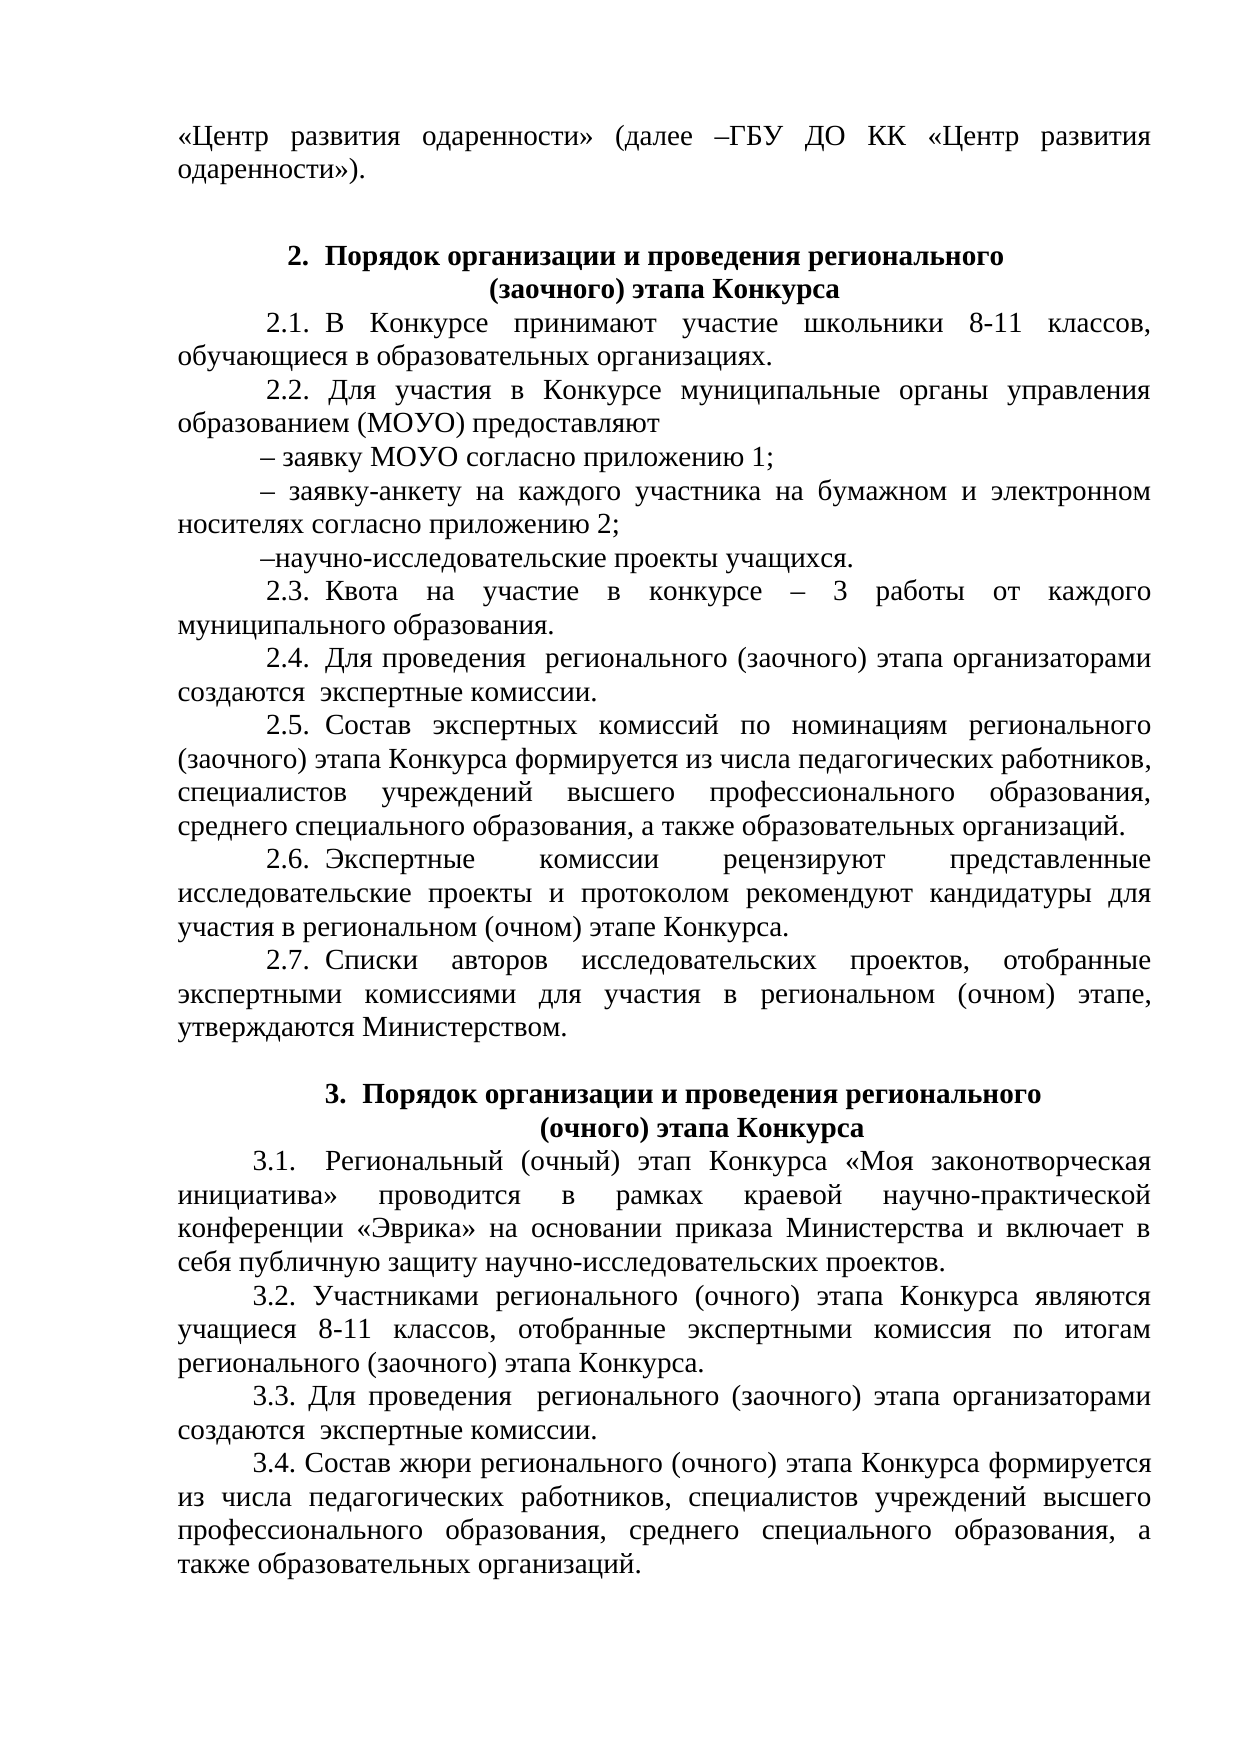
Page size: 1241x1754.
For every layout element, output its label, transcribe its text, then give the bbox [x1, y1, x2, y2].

text 2.1. В Конкурсе принимают участие школьники 8-11 классов, обучающиеся в образовательных организациях. [177, 305, 1152, 372]
list (заочного) этапа Конкурса [177, 271, 1152, 305]
text 2.2. Для участия в Конкурсе муниципальные органы управления образованием (МОУО) предоставляют [177, 372, 1152, 439]
text 3.2. Участниками регионального (очного) этапа Конкурса являются учащиеся 8-11 классов, отобранные экспертными комиссия по итогам регионального (заочного) этапа Конкурса. [177, 1278, 1152, 1378]
list Квота на участие в конкурсе – 3 работы от каждого муниципального образования. [177, 573, 1152, 640]
text 3.3. Для проведения регионального (заочного) этапа организаторами создаются экспертные комиссии. [177, 1378, 1152, 1445]
list Списки авторов исследовательских проектов, отобранные экспертными комиссиями для участия в региональном (очном) этапе, утверждаются Министерством. [177, 942, 1152, 1043]
list Порядок организации и проведения регионального [140, 238, 1152, 271]
text – заявку МОУО согласно приложению 1; [177, 439, 1152, 473]
text – заявку-анкету на каждого участника на бумажном и электронном носителях согласно приложению 2; [177, 473, 1152, 540]
list Порядок организации и проведения регионального [215, 1076, 1152, 1110]
text 3.4. Состав жюри регионального (очного) этапа Конкурса формируется из числа педагогических работников, специалистов учреждений высшего профессионального образования, среднего специального образования, а также образовательных организаций. [177, 1445, 1152, 1579]
list Для проведения регионального (заочного) этапа организаторами создаются экспертные комиссии. [177, 640, 1152, 707]
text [177, 118, 1152, 185]
text 3.1. Региональный (очный) этап Конкурса «Моя законотворческая инициатива» проводится в рамках краевой научно-практической конференции «Эврика» на основании приказа Министерства и включает в себя публичную защиту научно-исследовательских проектов. [177, 1143, 1152, 1278]
text –научно-исследовательские проекты учащихся. [177, 540, 1152, 573]
list Состав экспертных комиссий по номинациям регионального (заочного) этапа Конкурса формируется из числа педагогических работников, специалистов учреждений высшего профессионального образования, среднего специального образования, а также образовательных организаций. [177, 707, 1152, 842]
list Экспертные комиссии рецензируют представленные исследовательские проекты и протоколом рекомендуют кандидатуры для участия в региональном (очном) этапе Конкурса. [177, 842, 1152, 942]
text (очного) этапа Конкурса [252, 1110, 1152, 1143]
